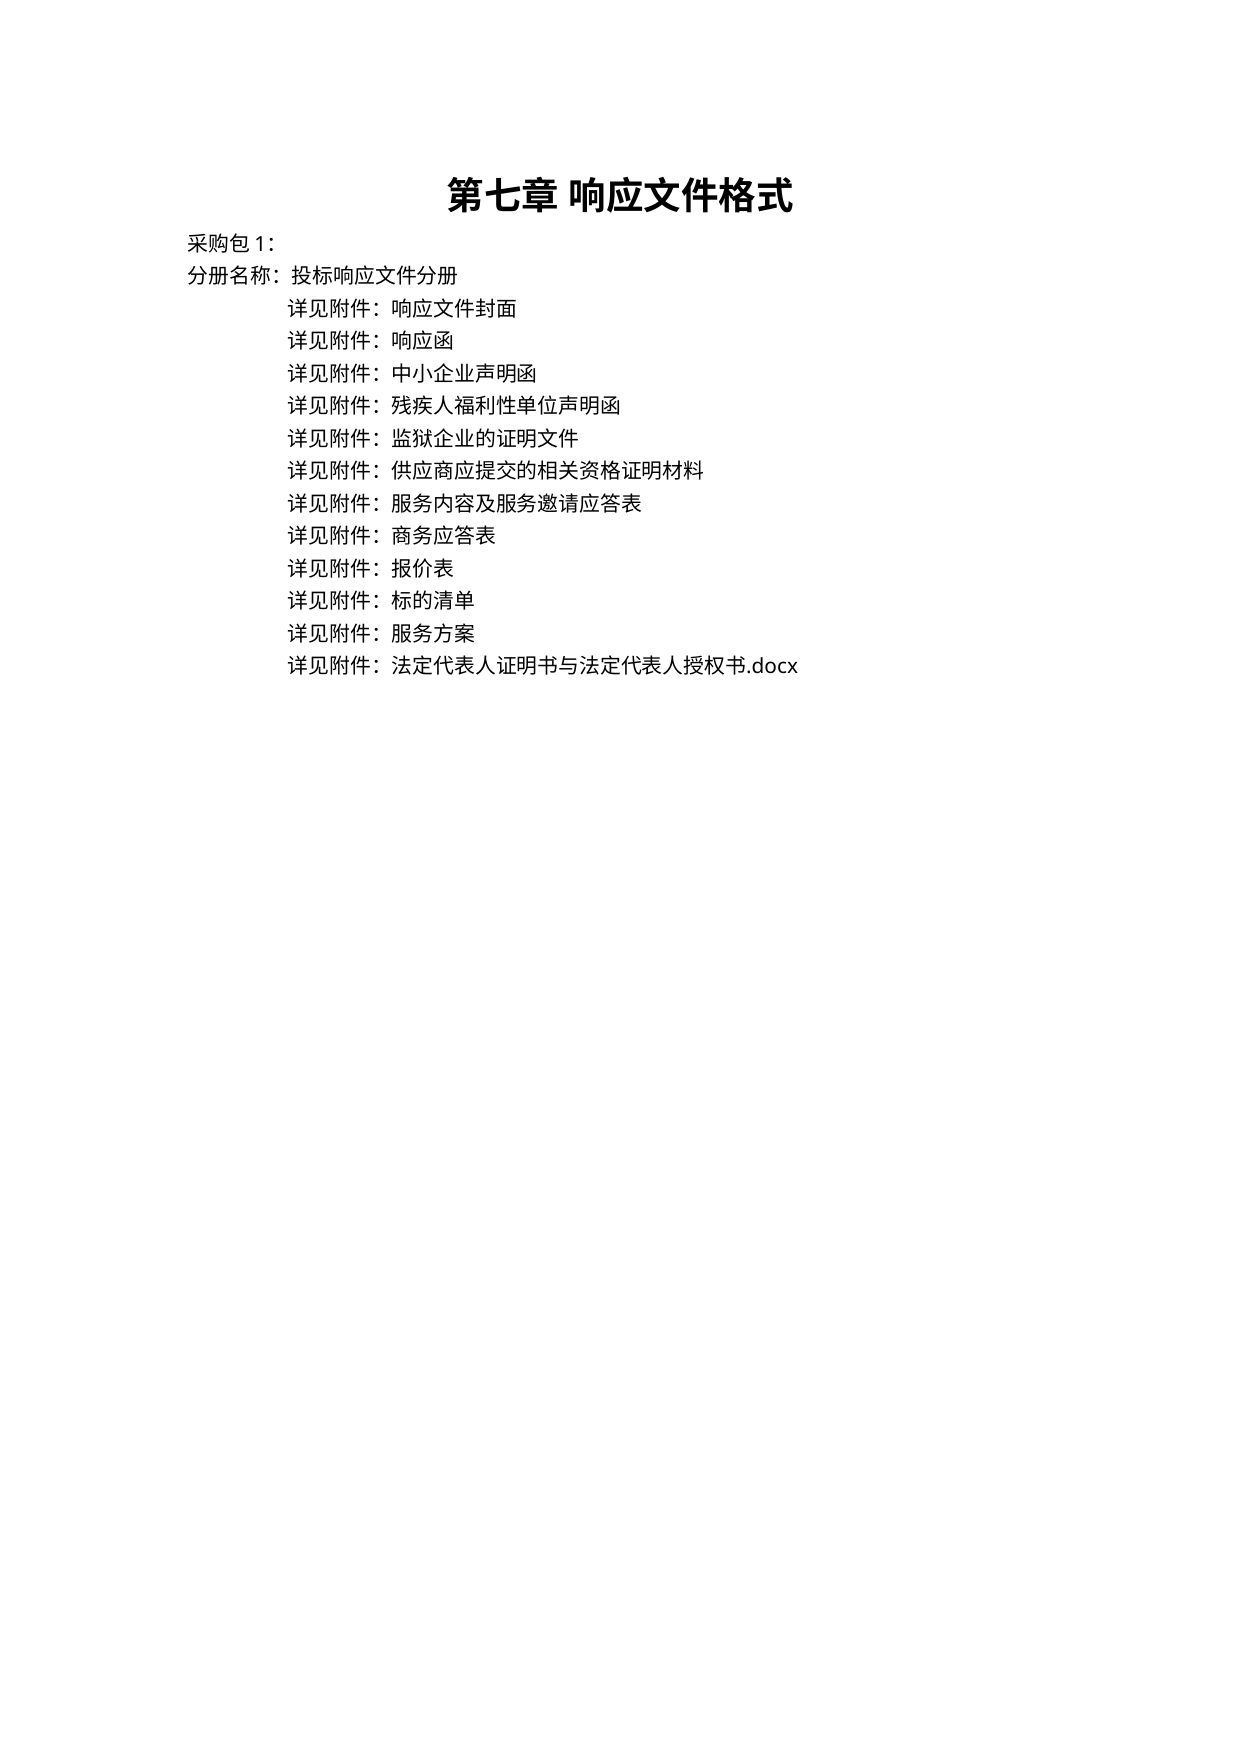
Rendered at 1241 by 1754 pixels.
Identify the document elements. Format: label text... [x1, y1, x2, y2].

text 详见附件：服务方案 [187, 617, 1053, 649]
text 详见附件：响应函 [187, 324, 1053, 357]
text 分册名称：投标响应文件分册 [187, 259, 1053, 292]
text 详见附件：商务应答表 [187, 519, 1053, 552]
text 详见附件：残疾人福利性单位声明函 [187, 389, 1053, 422]
text 详见附件：标的清单 [187, 584, 1053, 617]
text 详见附件：监狱企业的证明文件 [187, 422, 1053, 454]
text 采购包1： [187, 227, 1053, 259]
text 第七章 响应文件格式 [187, 162, 1053, 227]
text 详见附件：响应文件封面 [187, 292, 1053, 324]
text 详见附件：中小企业声明函 [187, 357, 1053, 389]
text 详见附件：服务内容及服务邀请应答表 [187, 487, 1053, 519]
text 详见附件：报价表 [187, 552, 1053, 584]
text 详见附件：供应商应提交的相关资格证明材料 [187, 454, 1053, 487]
text 详见附件：法定代表人证明书与法定代表人授权书.docx [187, 649, 1053, 682]
